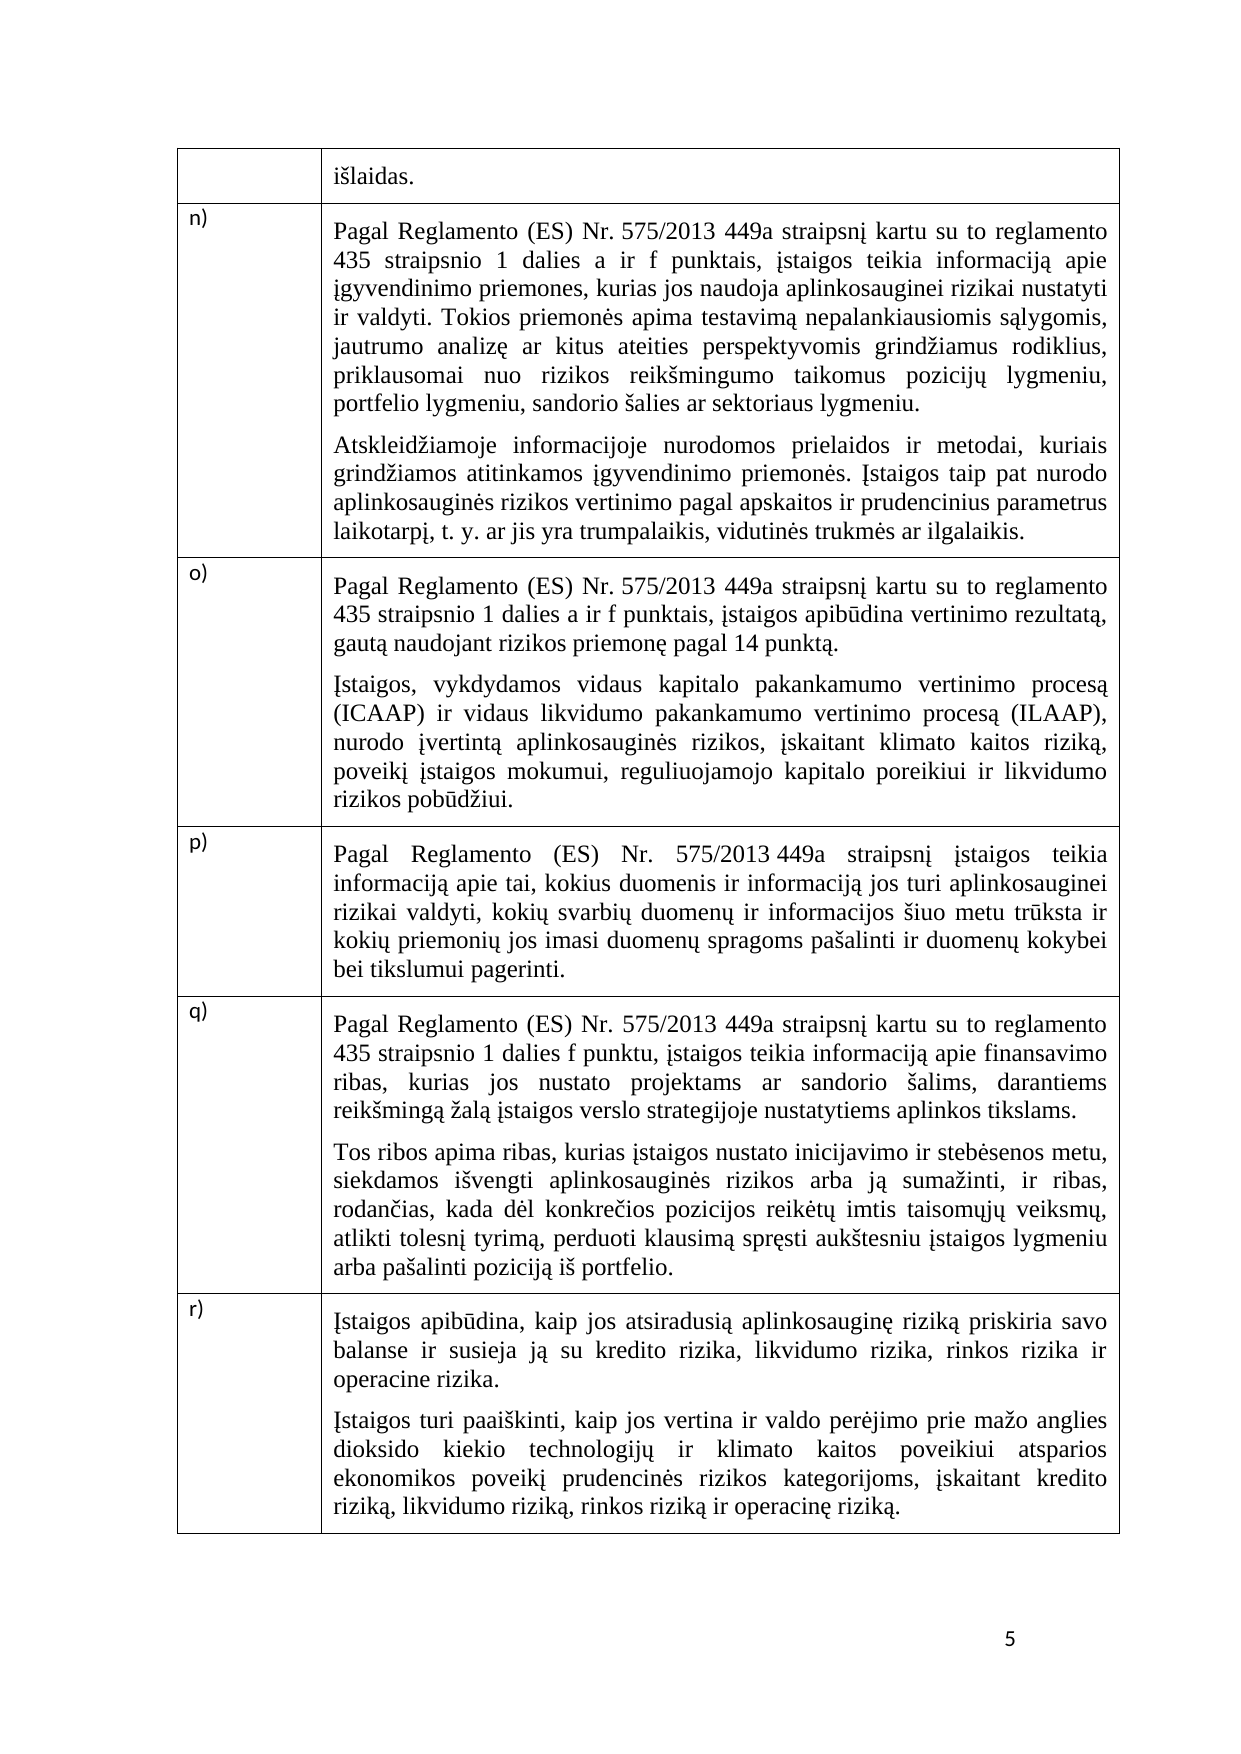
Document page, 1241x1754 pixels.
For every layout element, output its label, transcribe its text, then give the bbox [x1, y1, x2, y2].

table_cell Įstaigos apibūdina, kaip jos atsiradusią aplinkosauginę riziką priskiria savo balanse ir susieja ją su kredito rizika, likvidumo rizika, rinkos rizika ir operacine rizika. Įstaigos turi paaiškinti, kaip jos vertina ir valdo perėjimo prie mažo anglies dioksido kiekio technologijų ir klimato kaitos poveikiui atsparios ekonomikos poveikį prudencinės rizikos kategorijoms, įskaitant kredito riziką, likvidumo riziką, rinkos riziką ir operacinę riziką. [322, 1294, 1119, 1533]
table_cell Pagal Reglamento (ES) Nr. 575/2013 449a straipsnį įstaigos teikia informaciją apie tai, kokius duomenis ir informaciją jos turi aplinkosauginei rizikai valdyti, kokių svarbių duomenų ir informacijos šiuo metu trūksta ir kokių priemonių jos imasi duomenų spragoms pašalinti ir duomenų kokybei bei tikslumui pagerinti. [322, 827, 1119, 996]
table_cell Pagal Reglamento (ES) Nr. 575/2013 449a straipsnį kartu su to reglamento 435 straipsnio 1 dalies a ir f punktais, įstaigos apibūdina vertinimo rezultatą, gautą naudojant rizikos priemonę pagal 14 punktą. Įstaigos, vykdydamos vidaus kapitalo pakankamumo vertinimo procesą (ICAAP) ir vidaus likvidumo pakankamumo vertinimo procesą (ILAAP), nurodo įvertintą aplinkosauginės rizikos, įskaitant klimato kaitos riziką, poveikį įstaigos mokumui, reguliuojamojo kapitalo poreikiui ir likvidumo rizikos pobūdžiui. [322, 558, 1119, 826]
table_cell q) [178, 997, 321, 1293]
table_cell n) [178, 204, 321, 557]
table_cell Pagal Reglamento (ES) Nr. 575/2013 449a straipsnį kartu su to reglamento 435 straipsnio 1 dalies a ir f punktais, įstaigos teikia informaciją apie įgyvendinimo priemones, kurias jos naudoja aplinkosauginei rizikai nustatyti ir valdyti. Tokios priemonės apima testavimą nepalankiausiomis sąlygomis, jautrumo analizę ar kitus ateities perspektyvomis grindžiamus rodiklius, priklausomai nuo rizikos reikšmingumo taikomus pozicijų lygmeniu, portfelio lygmeniu, sandorio šalies ar sektoriaus lygmeniu. Atskleidžiamoje informacijoje nurodomos prielaidos ir metodai, kuriais grindžiamos atitinkamos įgyvendinimo priemonės. Įstaigos taip pat nurodo aplinkosauginės rizikos vertinimo pagal apskaitos ir prudencinius parametrus laikotarpį, t. y. ar jis yra trumpalaikis, vidutinės trukmės ar ilgalaikis. [322, 204, 1119, 557]
table_cell o) [178, 558, 321, 826]
table_cell m) [178, 149, 321, 202]
table_cell r) [178, 1294, 321, 1533]
table_cell Pagal Reglamento (ES) Nr. 575/2013 449a straipsnį kartu su to reglamento 435 straipsnio 1 dalies f punktu, įstaigos teikia informaciją apie finansavimo ribas, kurias jos nustato projektams ar sandorio šalims, darantiems reikšmingą žalą įstaigos verslo strategijoje nustatytiems aplinkos tikslams. Tos ribos apima ribas, kurias įstaigos nustato inicijavimo ir stebėsenos metu, siekdamos išvengti aplinkosauginės rizikos arba ją sumažinti, ir ribas, rodančias, kada dėl konkrečios pozicijos reikėtų imtis taisomųjų veiksmų, atlikti tolesnį tyrimą, perduoti klausimą spręsti aukštesniu įstaigos lygmeniu arba pašalinti poziciją iš portfelio. [322, 997, 1119, 1293]
table_cell p) [178, 827, 321, 996]
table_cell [322, 149, 1119, 202]
